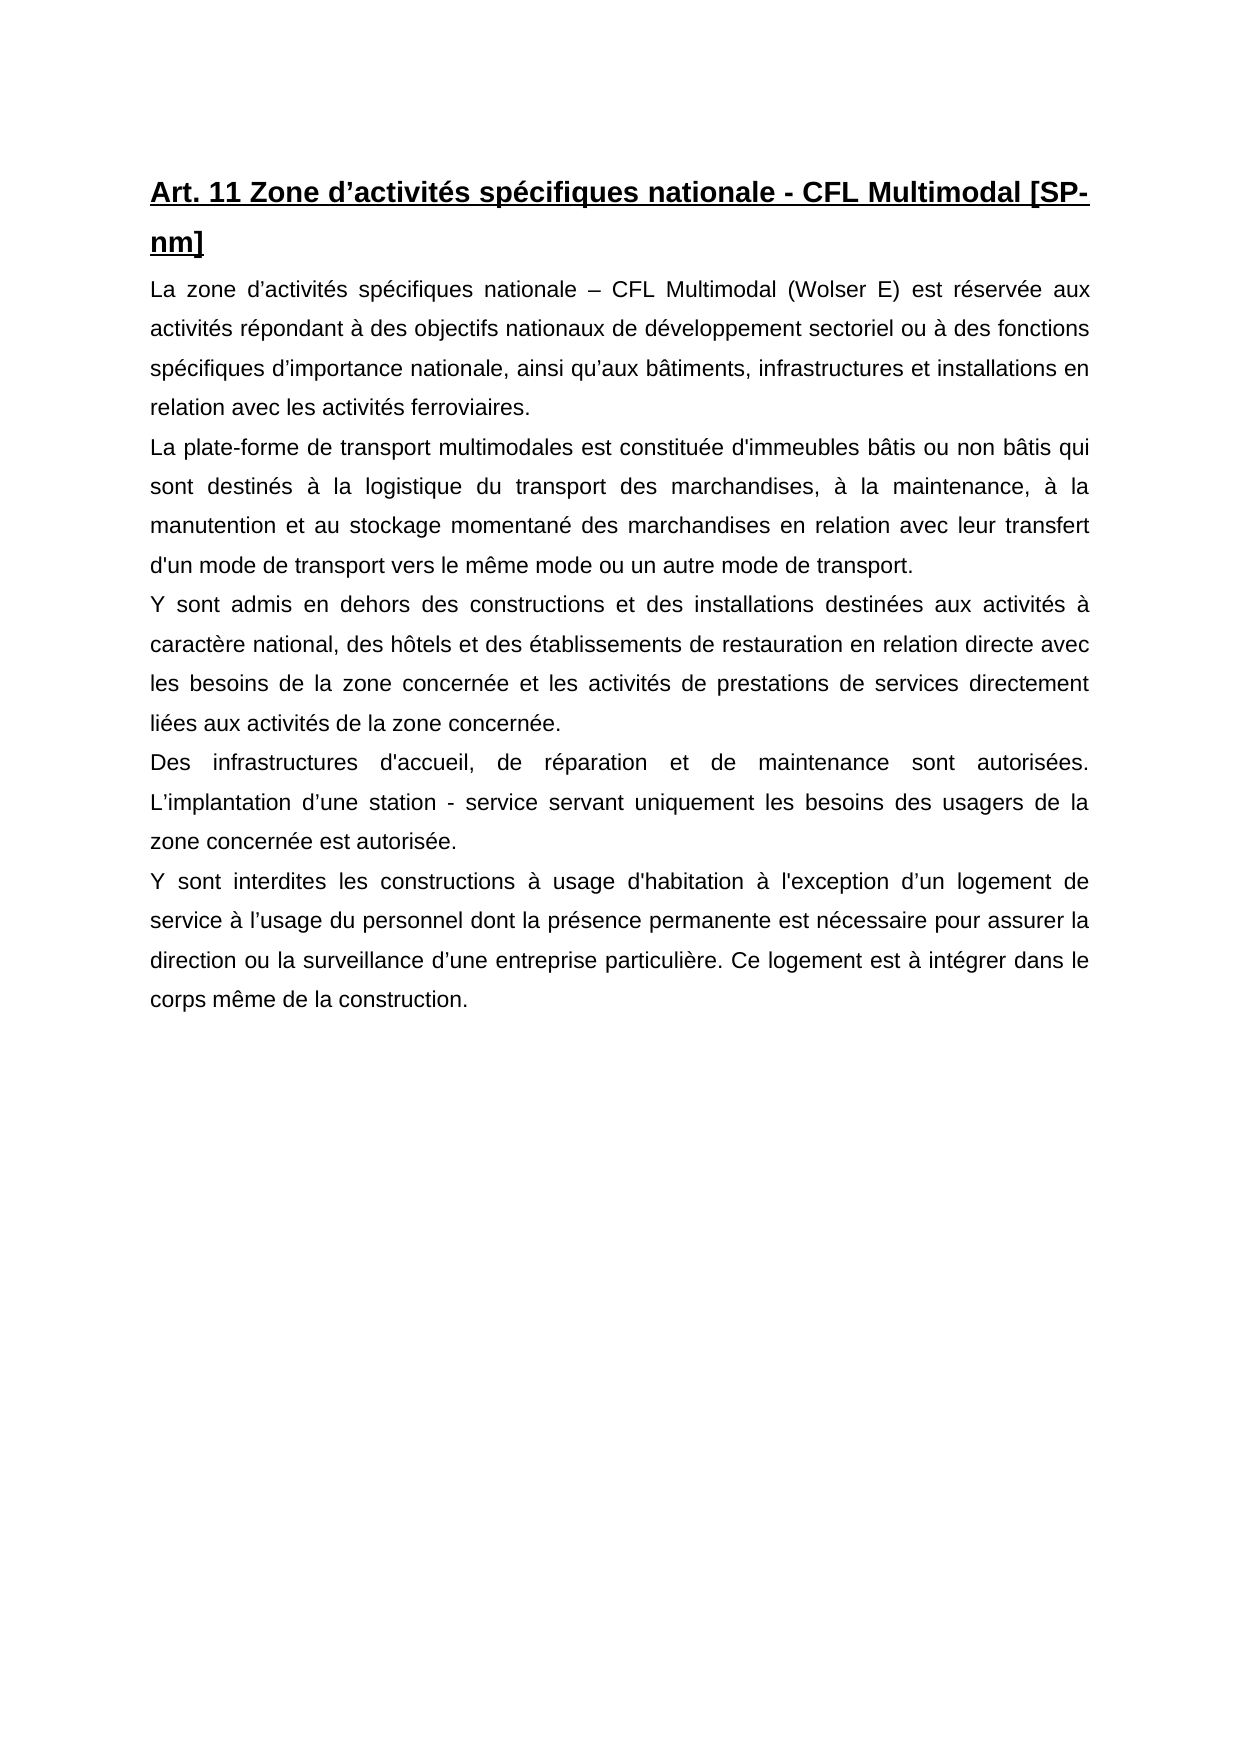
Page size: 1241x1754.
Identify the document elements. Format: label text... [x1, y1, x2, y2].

subtitle Art. 11 Zone d’activités spécifiques nationale - CFL Multimodal [SP-nm] [150, 206, 1090, 259]
subtitle Art. 11 Zone d’activités spécifiques nationale - CFL Multimodal [SP-nm] [150, 175, 1090, 204]
text La zone d’activités spécifiques nationale – CFL Multimodal (Wolser E) est réservée aux activités répondant à des objectifs nationaux de développement sectoriel ou à des fonctions spécifiques d’importance nationale, ainsi qu’aux bâtiments, infrastructures et installations en relation avec les activités ferroviaires. [150, 276, 1090, 420]
text Y sont admis en dehors des constructions et des installations destinées aux activités à caractère national, des hôtels et des établissements de restauration en relation directe avec les besoins de la zone concernée et les activités de prestations de services directement liées aux activités de la zone concernée. [150, 591, 1090, 736]
text La plate-forme de transport multimodales est constituée d'immeubles bâtis ou non bâtis qui sont destinés à la logistique du transport des marchandises, à la maintenance, à la manutention et au stockage momentané des marchandises en relation avec leur transfert d'un mode de transport vers le même mode ou un autre mode de transport. [150, 433, 1090, 578]
text Y sont interdites les constructions à usage d'habitation à l'exception d’un logement de service à l’usage du personnel dont la présence permanente est nécessaire pour assurer la direction ou la surveillance d’une entreprise particulière. Ce logement est à intégrer dans le corps même de la construction. [150, 868, 1090, 1013]
text Des infrastructures d'accueil, de réparation et de maintenance sont autorisées. L’implantation d’une station - service servant uniquement les besoins des usagers de la zone concernée est autorisée. [150, 749, 1090, 855]
